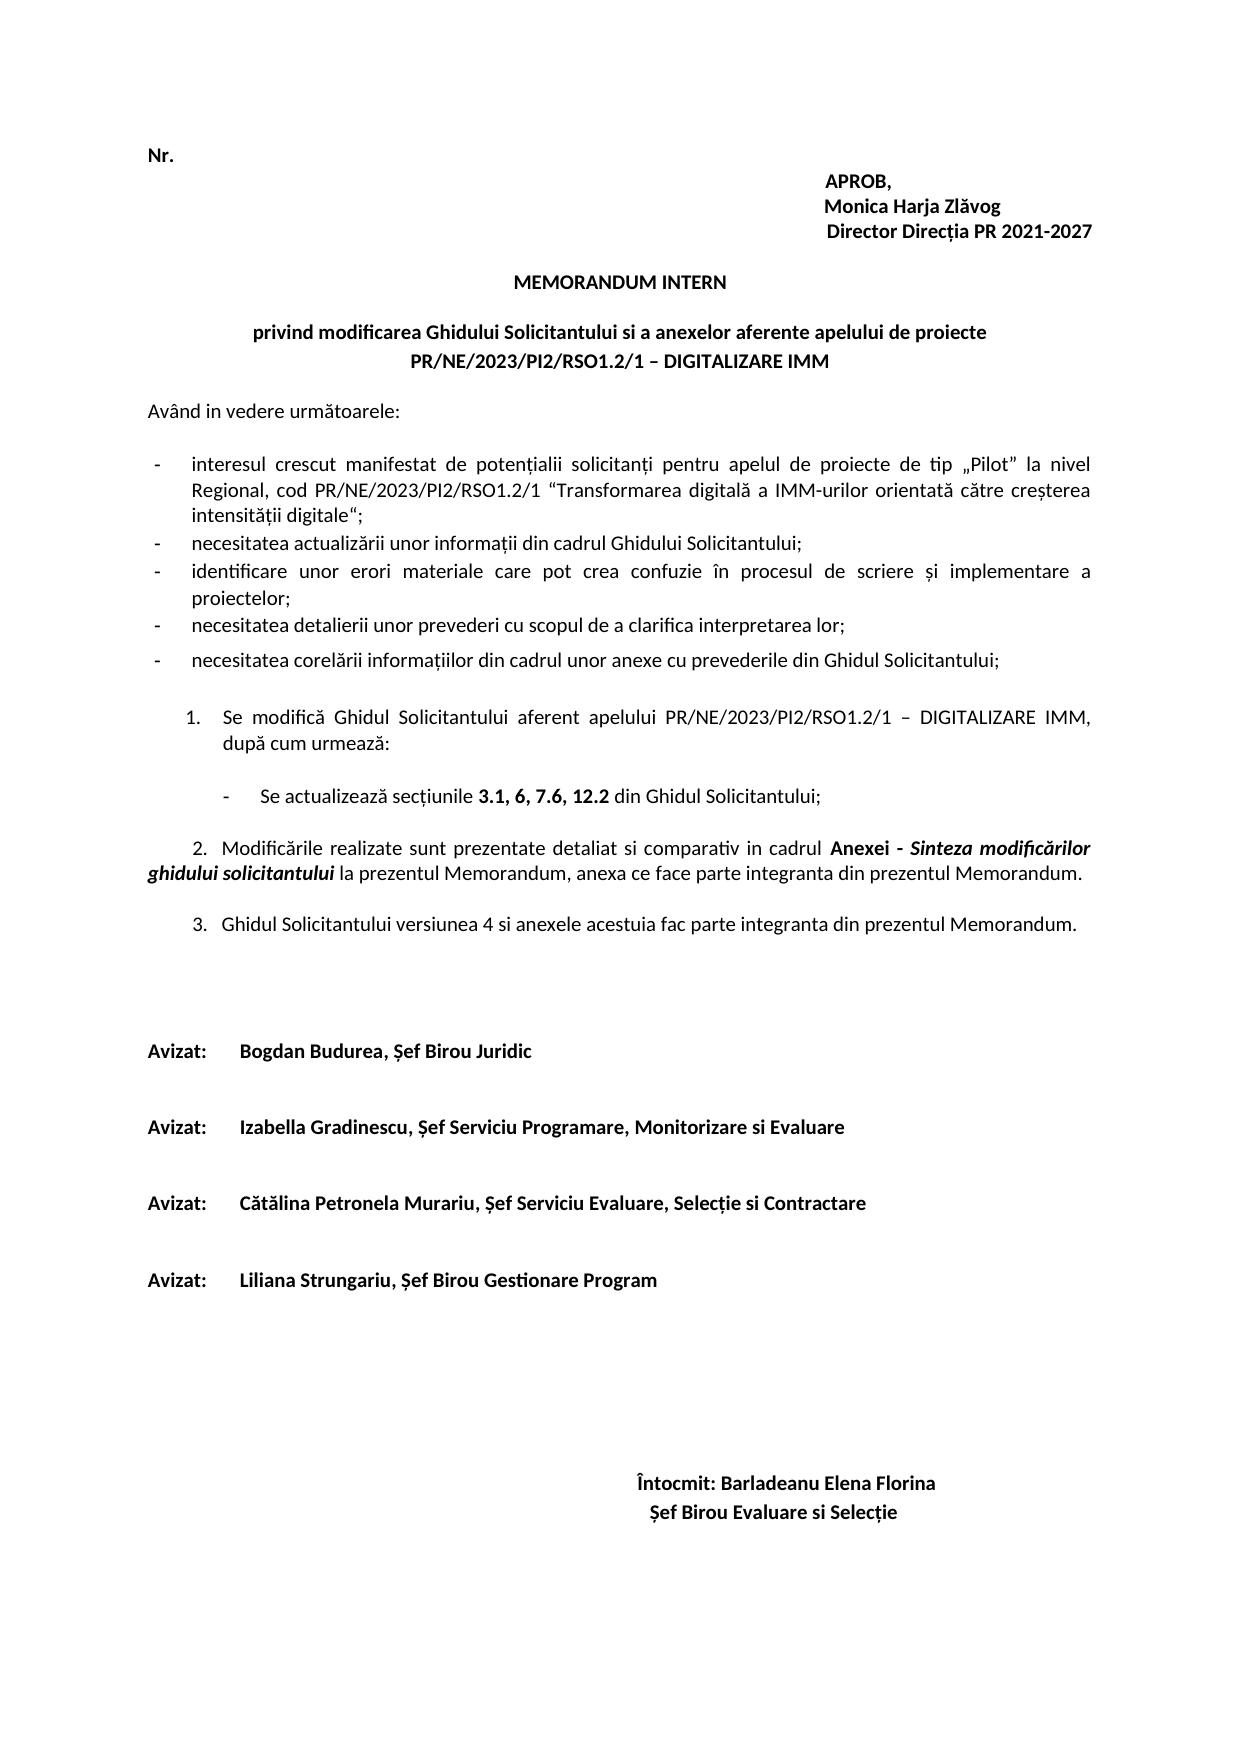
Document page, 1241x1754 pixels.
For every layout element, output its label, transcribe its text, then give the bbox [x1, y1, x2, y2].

text Având in vedere următoarele: [148, 399, 1092, 424]
list interesul crescut manifestat de potențialii solicitanți pentru apelul de proiecte de tip „Pilot” la nivel Regional, cod PR/NE/2023/PI2/RSO1.2/1 “Transformarea digitală a IMM-urilor orientată către creșterea intensității digitale“; [154, 449, 1092, 528]
text Întocmit: Barladeanu Elena Florina [148, 1470, 1092, 1496]
list Ghidul Solicitantului versiunea 4 si anexele acestuia fac parte integranta din prezentul Memorandum. [148, 911, 1092, 936]
text Avizat: Bogdan Budurea, Șef Birou Juridic [148, 1038, 1092, 1063]
text Nr. [148, 142, 1092, 168]
list necesitatea corelării informațiilor din cadrul unor anexe cu prevederile din Ghidul Solicitantului; [154, 645, 1092, 673]
text Monica Harja Zlăvog [148, 193, 1092, 219]
list Se actualizează secțiunile 3.1, 6, 7.6, 12.2 din Ghidul Solicitantului; [223, 781, 1092, 809]
text privind modificarea Ghidului Solicitantului si a anexelor aferente apelului de proiecte PR/NE/2023/PI2/RSO1.2/1 – DIGITALIZARE IMM [148, 319, 1092, 374]
list Modificările realizate sunt prezentate detaliat si comparativ in cadrul Anexei - Sinteza modificărilor ghidului solicitantului la prezentul Memorandum, anexa ce face parte integranta din prezentul Memorandum. [148, 835, 1092, 886]
text Avizat: Izabella Gradinescu, Șef Serviciu Programare, Monitorizare si Evaluare [148, 1114, 1092, 1140]
text Director Direcția PR 2021-2027 [148, 219, 1092, 244]
text MEMORANDUM INTERN [148, 269, 1092, 295]
text APROB, [148, 168, 1092, 193]
text Șef Birou Evaluare si Selecție [148, 1499, 1092, 1525]
list identificare unor erori materiale care pot crea confuzie în procesul de scriere și implementare a proiectelor; [154, 556, 1092, 610]
text Avizat: Liliana Strungariu, Șef Birou Gestionare Program [148, 1267, 1092, 1292]
list necesitatea detalierii unor prevederi cu scopul de a clarifica interpretarea lor; [154, 610, 1092, 639]
list necesitatea actualizării unor informații din cadrul Ghidului Solicitantului; [154, 528, 1092, 556]
text Avizat: Cătălina Petronela Murariu, Șef Serviciu Evaluare, Selecție si Contractare [148, 1191, 1092, 1216]
list Se modifică Ghidul Solicitantului aferent apelului PR/NE/2023/PI2/RSO1.2/1 – DIGITALIZARE IMM, după cum urmează: [185, 704, 1092, 755]
